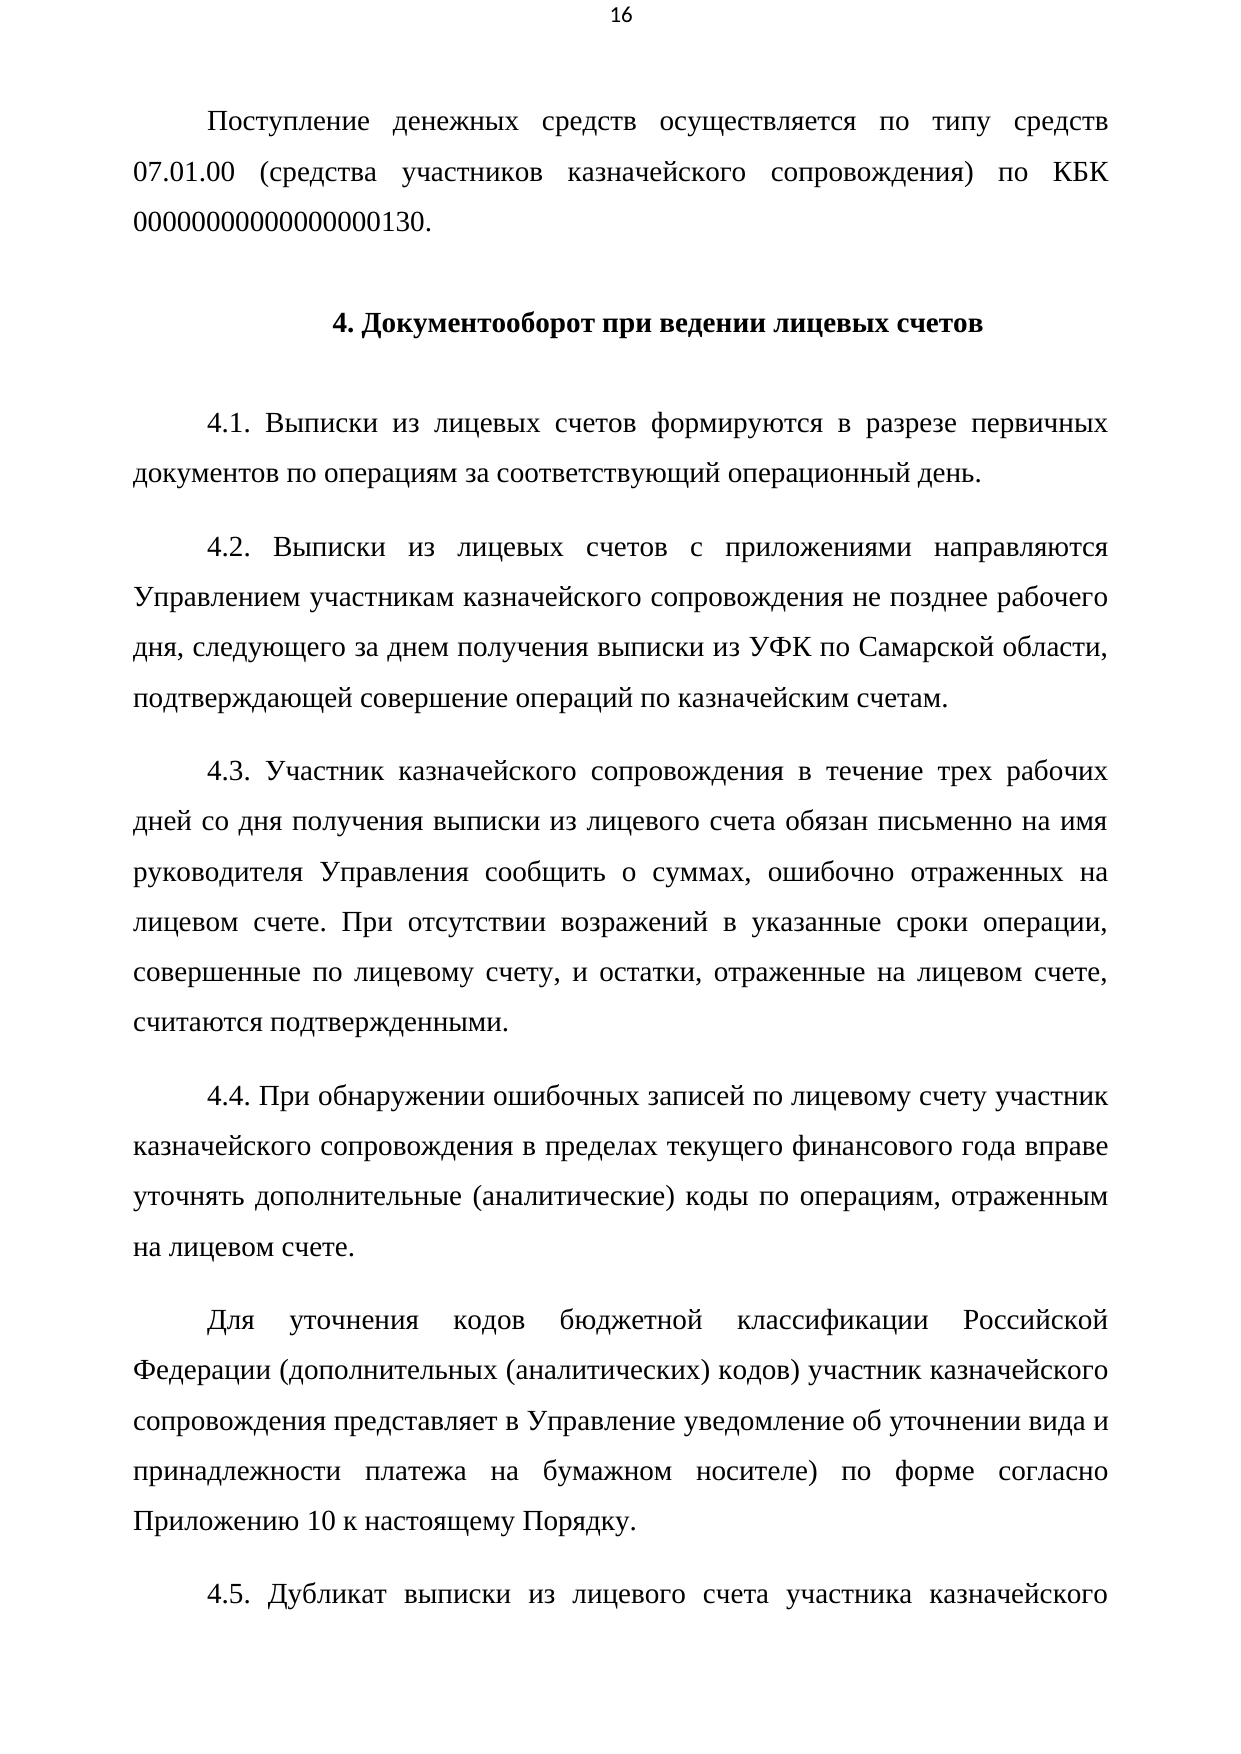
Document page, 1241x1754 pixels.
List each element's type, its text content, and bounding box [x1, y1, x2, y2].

text 4.2. Выписки из лицевых счетов с приложениями направляются Управлением участникам казначейского сопровождения не позднее рабочего дня, следующего за днем получения выписки из УФК по Самарской области, подтверждающей совершение операций по казначейским счетам. [133, 529, 1109, 713]
title 4. Документооборот при ведении лицевых счетов [133, 305, 1109, 338]
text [133, 1576, 1109, 1610]
text Для уточнения кодов бюджетной классификации Российской Федерации (дополнительных (аналитических) кодов) участник казначейского сопровождения представляет в Управление уведомление об уточнении вида и принадлежности платежа на бумажном носителе) по форме согласно Приложению 10 к настоящему Порядку. [133, 1302, 1109, 1537]
text 4.3. Участник казначейского сопровождения в течение трех рабочих дней со дня получения выписки из лицевого счета обязан письменно на имя руководителя Управления сообщить о суммах, ошибочно отраженных на лицевом счете. При отсутствии возражений в указанные сроки операции, совершенные по лицевому счету, и остатки, отраженные на лицевом счете, считаются подтвержденными. [133, 753, 1109, 1038]
text 4.4. При обнаружении ошибочных записей по лицевому счету участник казначейского сопровождения в пределах текущего финансового года вправе уточнять дополнительные (аналитические) коды по операциям, отраженным на лицевом счете. [133, 1078, 1109, 1262]
text Поступление денежных средств осуществляется по типу средств 07.01.00 (средства участников казначейского сопровождения) по КБК 00000000000000000130. [133, 103, 1109, 238]
text 4.1. Выписки из лицевых счетов формируются в разрезе первичных документов по операциям за соответствующий операционный день. [133, 405, 1109, 489]
